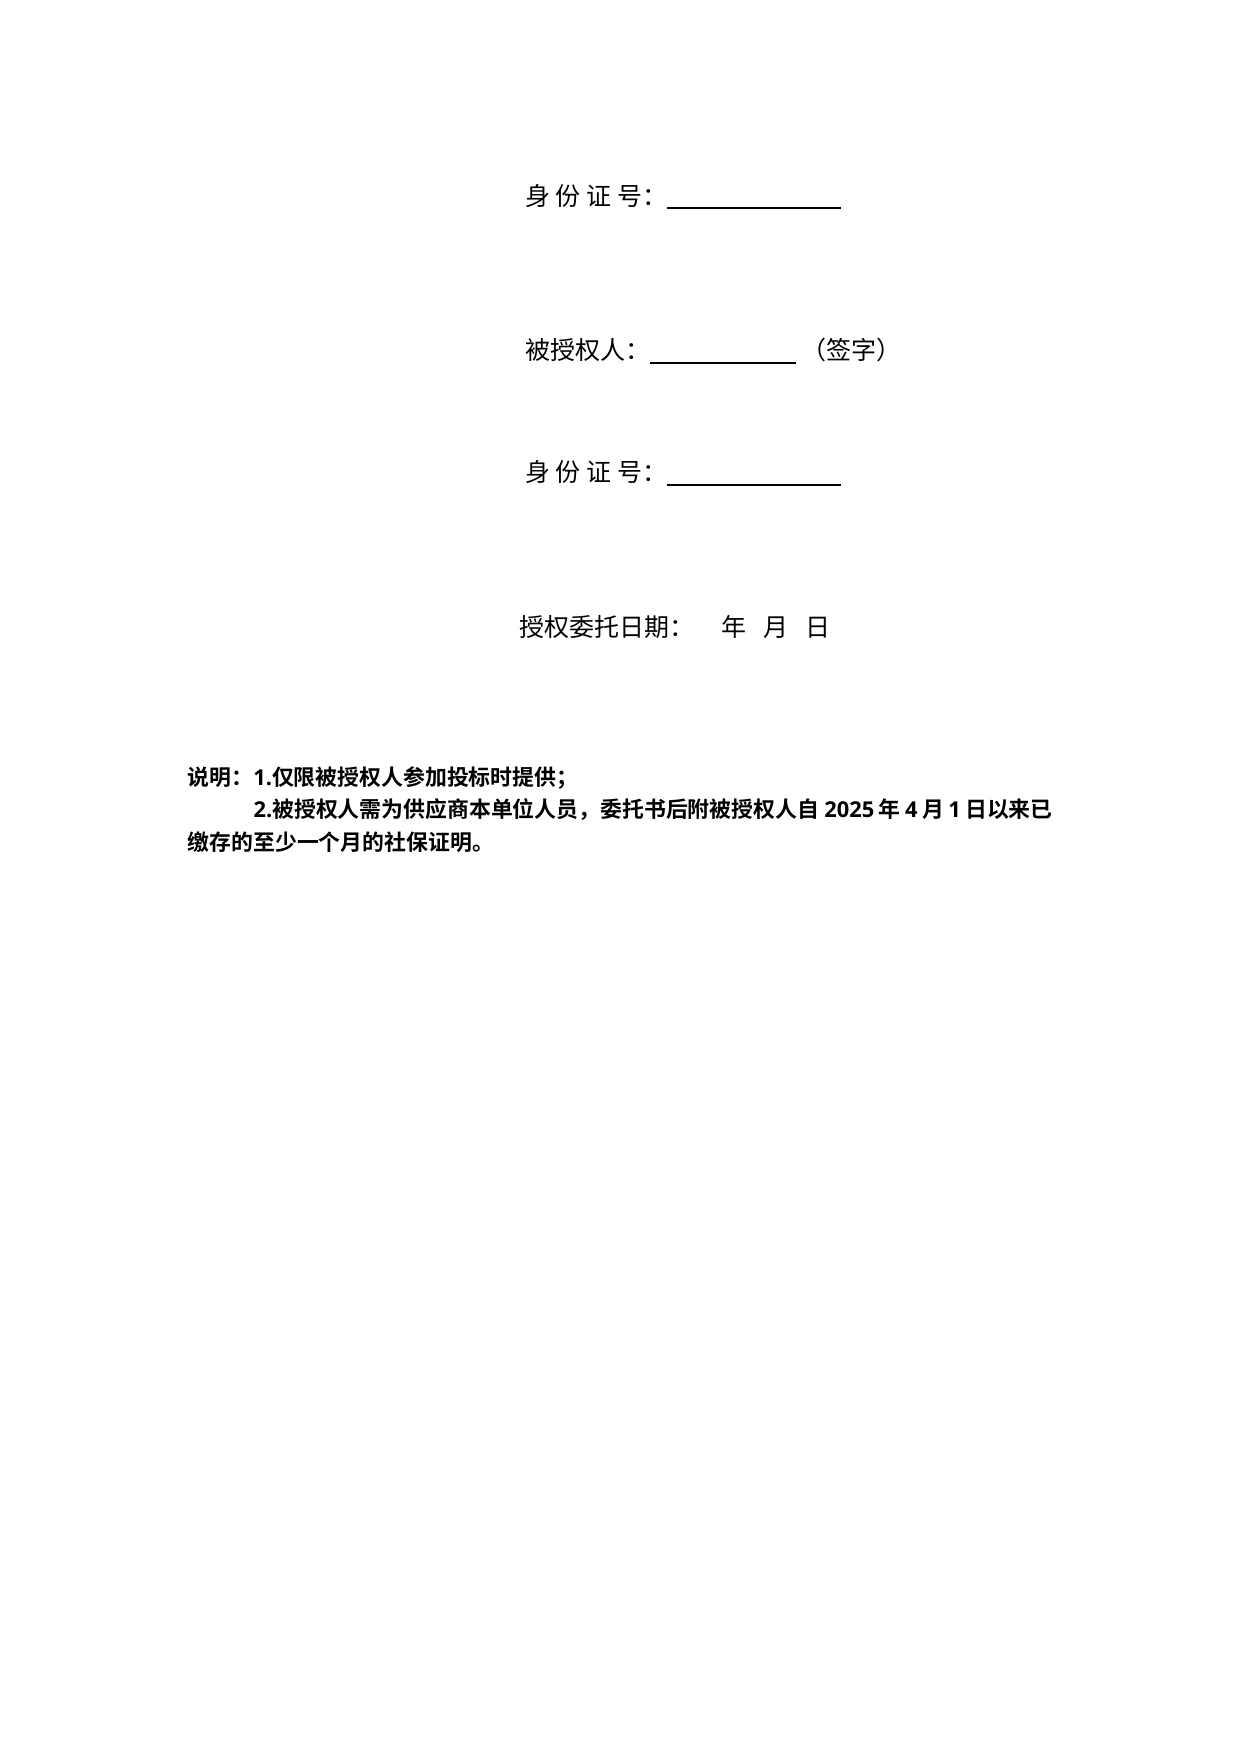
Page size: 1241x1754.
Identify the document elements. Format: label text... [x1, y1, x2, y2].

text 说明：1.仅限被授权人参加投标时提供； [187, 759, 1053, 792]
text 授权委托日期： 年 月 日 [187, 593, 1053, 658]
text 身 份 证 号： [187, 162, 1053, 227]
text 被授权人： （签字） [187, 316, 1053, 381]
text 2.被授权人需为供应商本单位人员，委托书后附被授权人自2025年4月1日以来已缴存的至少一个月的社保证明。 [187, 792, 1053, 857]
text 身 份 证 号： [187, 438, 1053, 503]
